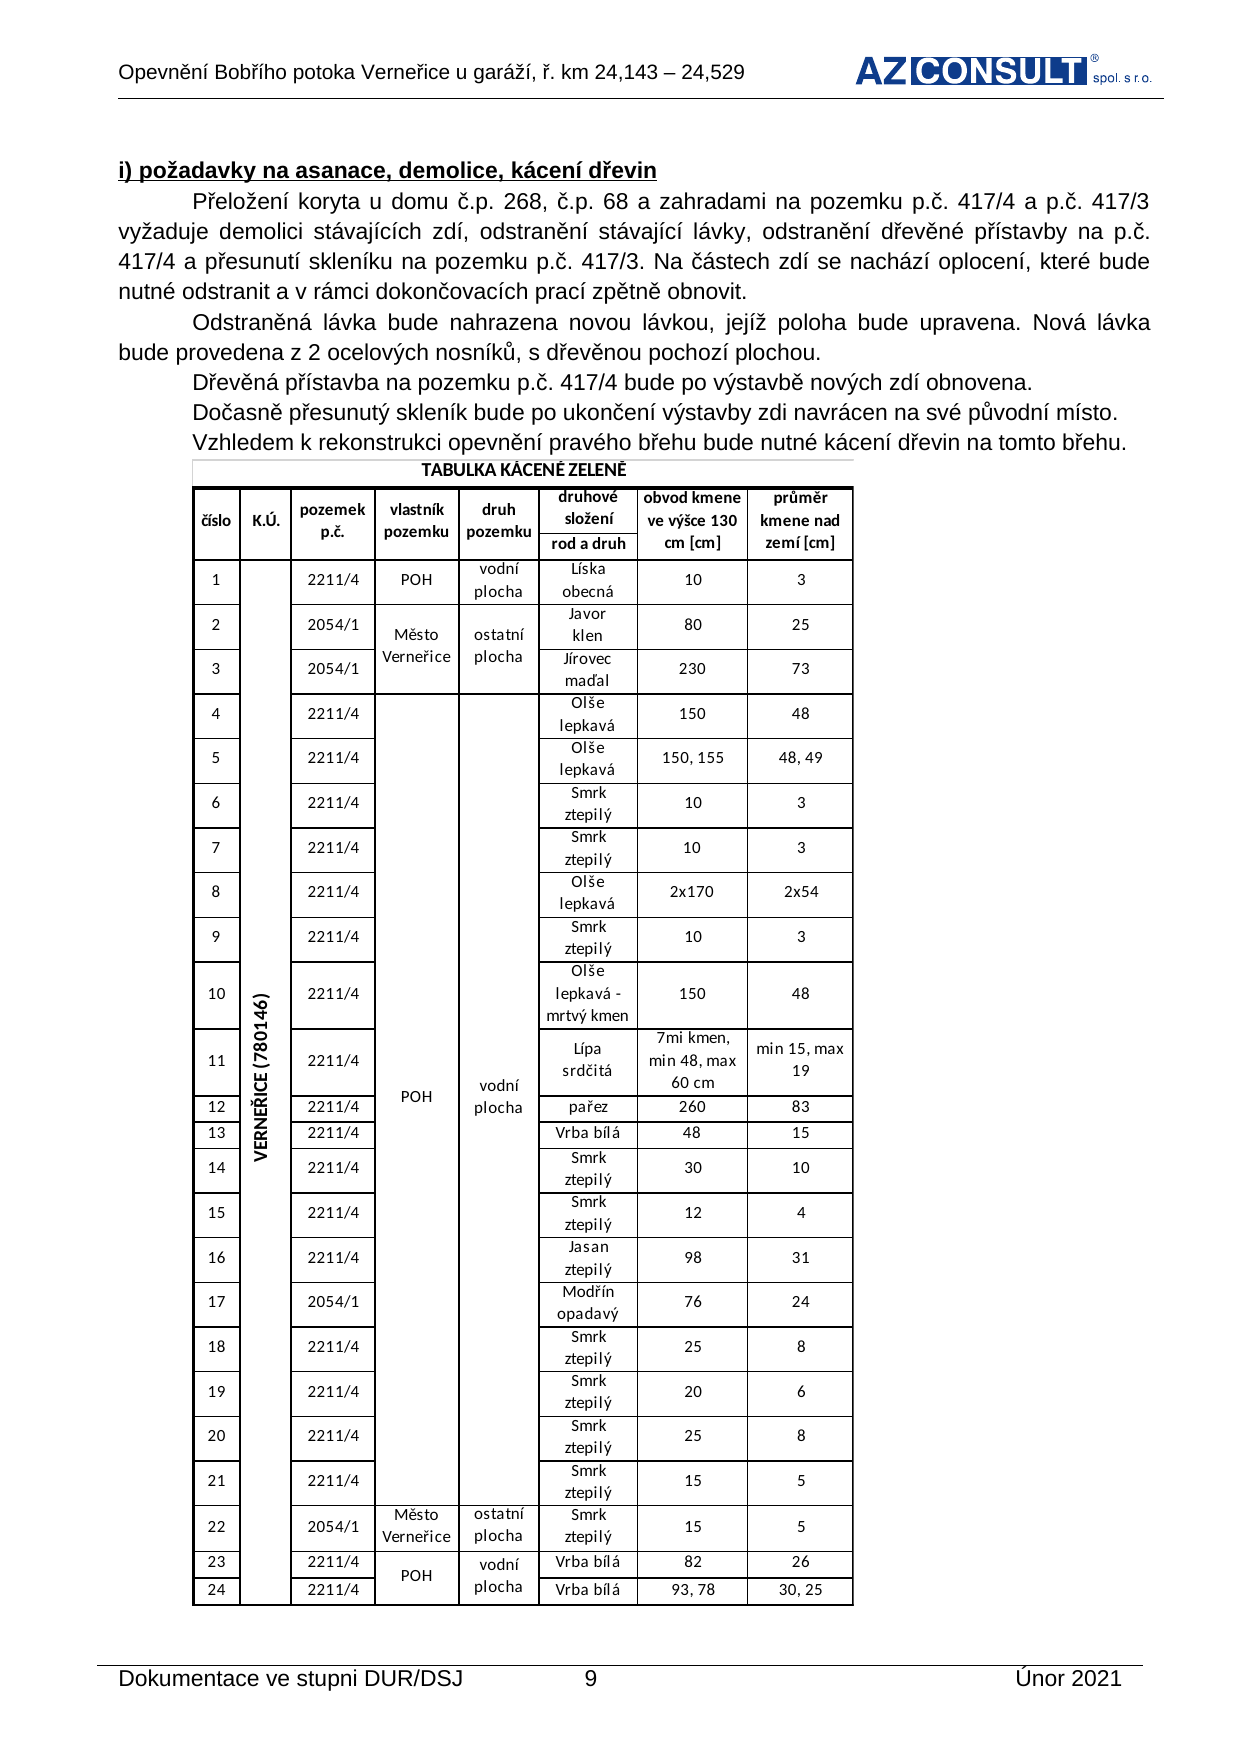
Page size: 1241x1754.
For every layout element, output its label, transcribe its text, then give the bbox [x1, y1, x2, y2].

text Odstraněná lávka bude nahrazena novou lávkou, jejíž poloha bude upravena. Nová lávka bude provedena z 2 ocelových nosníků, s dřevěnou pochozí plochou. [118, 308, 1152, 365]
text Dřevěná přístavba na pozemku p.č. 417/4 bude po výstavbě nových zdí obnovena. [118, 369, 1152, 395]
text Dočasně přesunutý skleník bude po ukončení výstavby zdi navrácen na své původní místo. [118, 399, 1152, 425]
subtitle požadavky na asanace, demolice, kácení dřevin [118, 157, 1152, 184]
text Vzhledem k rekonstrukci opevnění pravého břehu bude nutné kácení dřevin na tomto břehu. [118, 429, 1152, 456]
text Přeložení koryta u domu č.p. 268, č.p. 68 a zahradami na pozemku p.č. 417/4 a p.č. 417/3 vyžaduje demolici stávajících zdí, odstranění stávající lávky, odstranění dřevěné přístavby na p.č. 417/4 a přesunutí skleníku na pozemku p.č. 417/3. Na částech zdí se nachází oplocení, které bude nutné odstranit a v rámci dokončovacích prací zpětně obnovit. [118, 188, 1152, 304]
